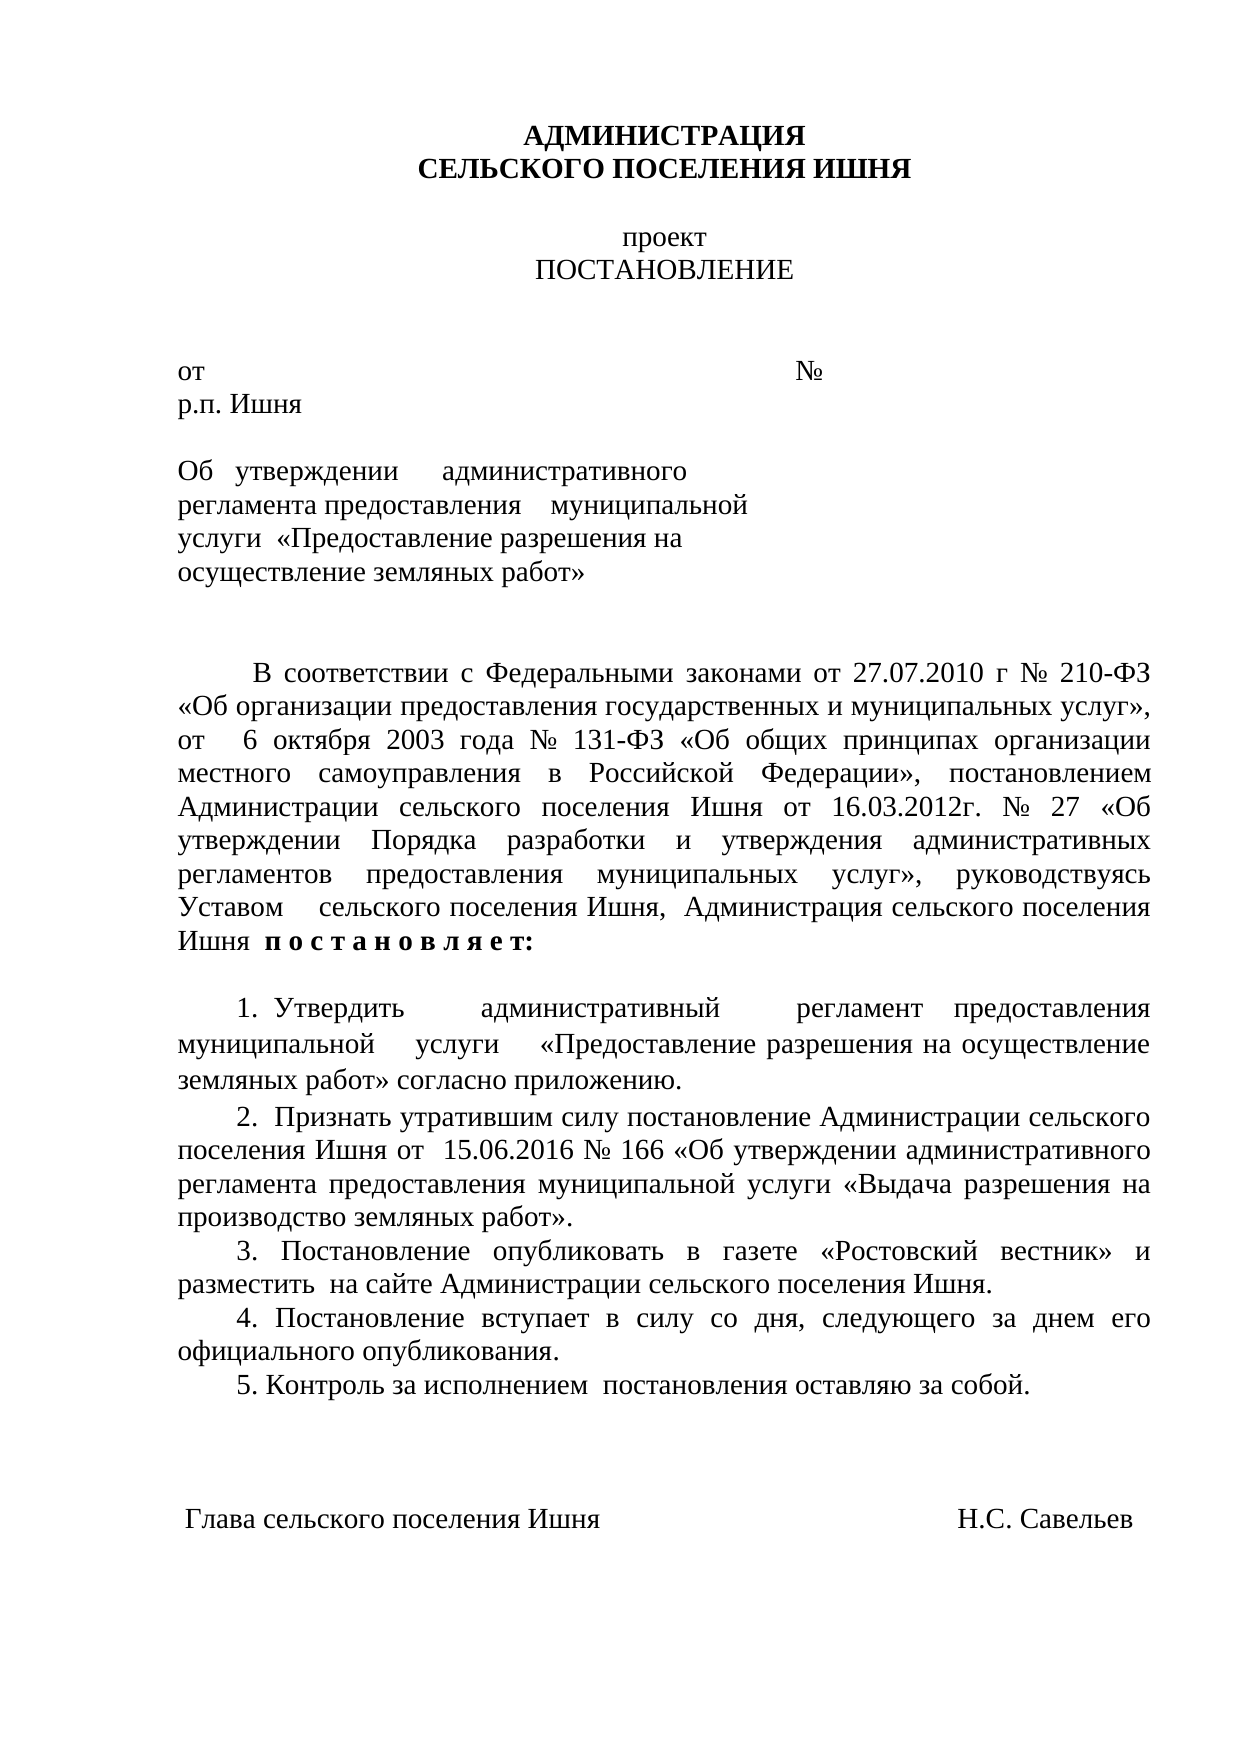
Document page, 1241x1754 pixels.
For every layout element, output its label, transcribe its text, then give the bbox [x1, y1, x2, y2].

text 3. Постановление опубликовать в газете «Ростовский вестник» и разместить на сайте Администрации сельского поселения Ишня. [177, 1233, 1152, 1300]
text АДМИНИСТРАЦИЯ [177, 118, 1152, 152]
text Глава сельского поселения Ишня Н.С. Савельев [177, 1501, 1152, 1535]
text от № [177, 353, 1152, 386]
text услуги «Предоставление разрешения на [177, 521, 1152, 554]
text регламента предоставления муниципальной [177, 487, 1152, 521]
text Об утверждении административного [177, 453, 1152, 487]
text проект [177, 219, 1152, 252]
text р.п. Ишня [177, 386, 1152, 420]
text 5. Контроль за исполнением постановления оставляю за собой. [177, 1367, 1152, 1401]
text В соответствии с Федеральными законами от 27.07.2010 г № 210-ФЗ «Об организации предоставления государственных и муниципальных услуг», от 6 октября 2003 года № 131-ФЗ «Об общих принципах организации местного самоуправления в Российской Федерации», постановлением Администрации сельского поселения Ишня от 16.03.2012г. № 27 «Об утверждении Порядка разработки и утверждения административных регламентов предоставления муниципальных услуг», руководствуясь Уставом сельского поселения Ишня, Администрация сельского поселения Ишня п о с т а н о в л я е т: [177, 655, 1152, 755]
text ПОСТАНОВЛЕНИЕ [177, 252, 1152, 286]
text В соответствии с Федеральными законами от 27.07.2010 г № 210-ФЗ «Об организации предоставления государственных и муниципальных услуг», от 6 октября 2003 года № 131-ФЗ «Об общих принципах организации местного самоуправления в Российской Федерации», постановлением Администрации сельского поселения Ишня от 16.03.2012г. № 27 «Об утверждении Порядка разработки и утверждения административных регламентов предоставления муниципальных услуг», руководствуясь Уставом сельского поселения Ишня, Администрация сельского поселения Ишня п о с т а н о в л я е т: [177, 755, 1152, 957]
text 4. Постановление вступает в силу со дня, следующего за днем его официального опубликования. [177, 1300, 1152, 1367]
text осуществление земляных работ» [177, 554, 1152, 588]
text 1. Утвердить административный регламент предоставления муниципальной услуги «Предоставление разрешения на осуществление земляных работ» согласно приложению. [177, 990, 1152, 1096]
text СЕЛЬСКОГО ПОСЕЛЕНИЯ ИШНЯ [177, 152, 1152, 185]
text 2. Признать утратившим силу постановление Администрации сельского поселения Ишня от 15.06.2016 № 166 «Об утверждении административного регламента предоставления муниципальной услуги «Выдача разрешения на производство земляных работ». [177, 1099, 1152, 1233]
